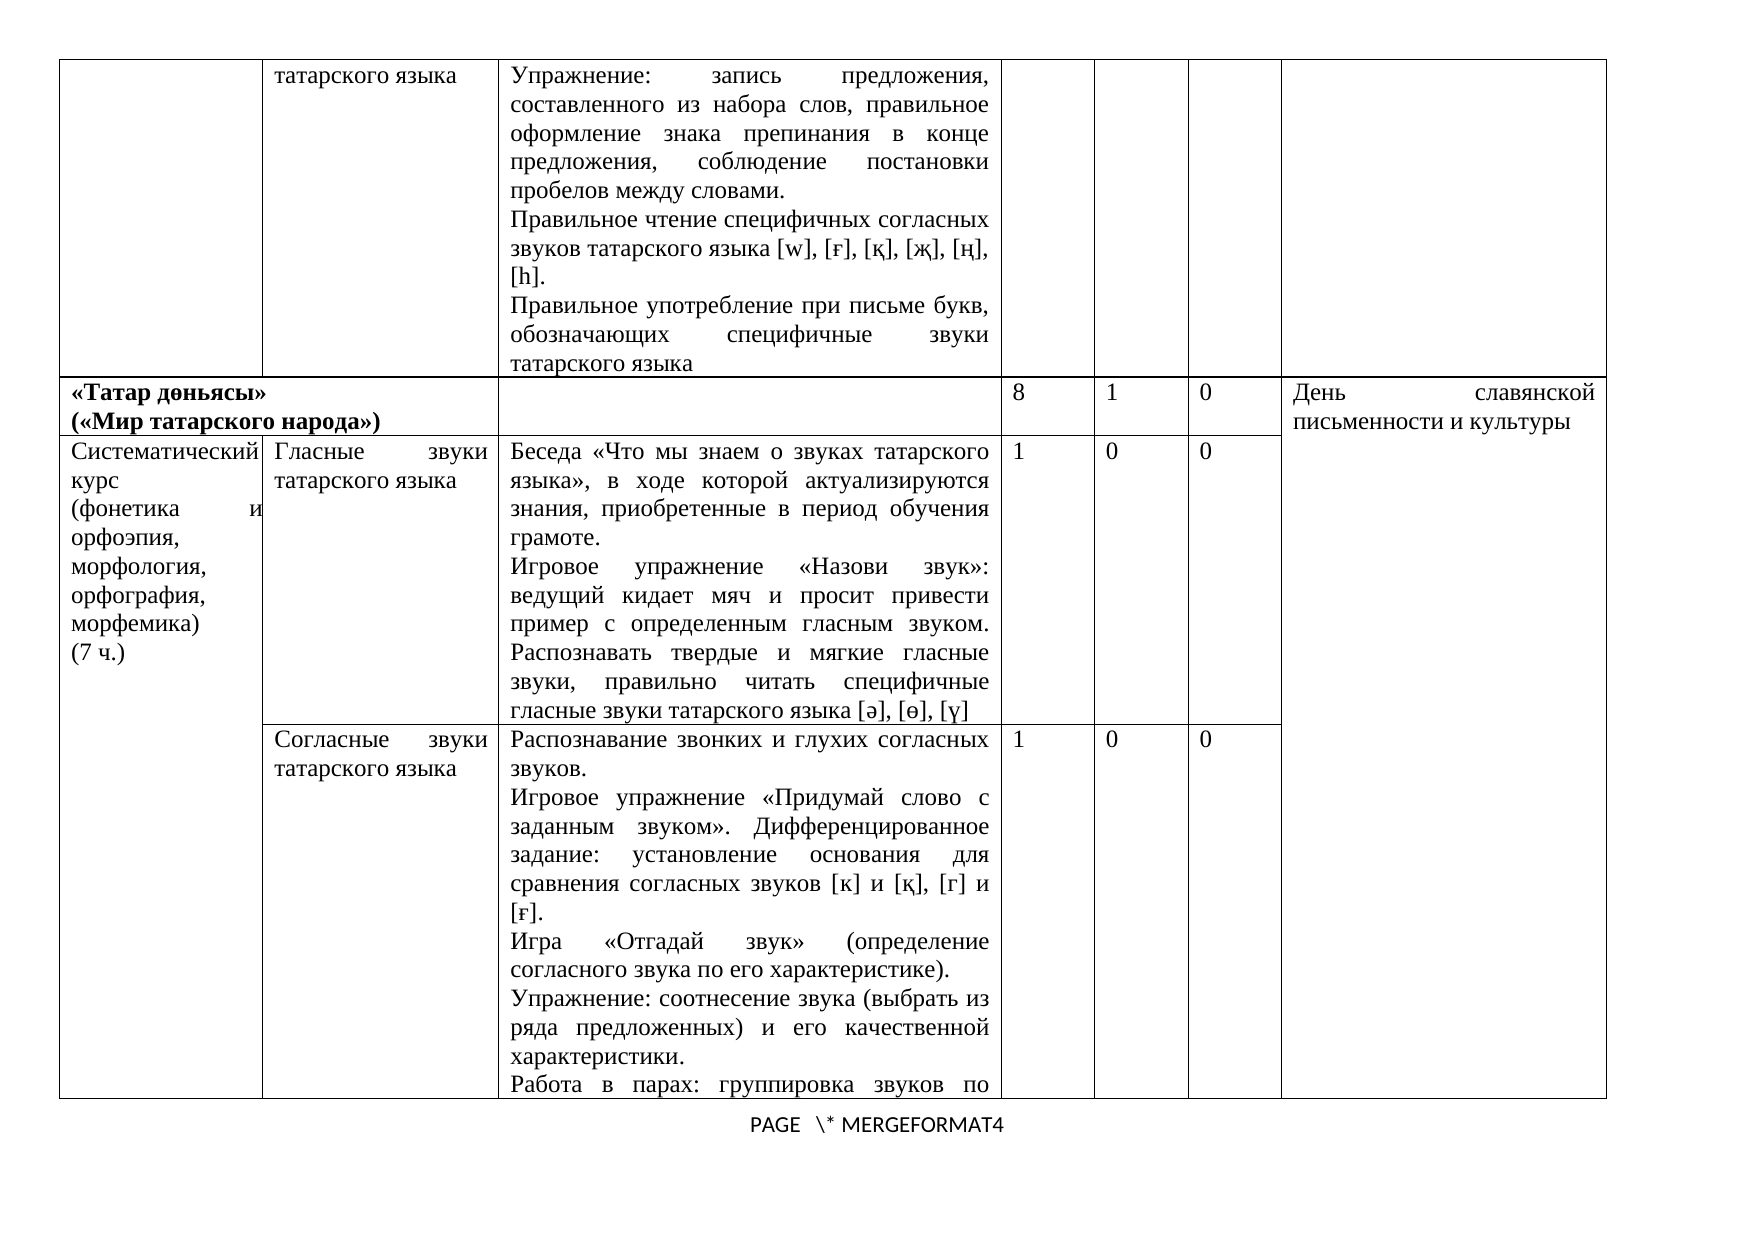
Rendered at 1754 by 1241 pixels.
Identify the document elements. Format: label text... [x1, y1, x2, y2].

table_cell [499, 725, 1001, 1098]
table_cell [499, 60, 1001, 376]
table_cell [263, 725, 498, 1098]
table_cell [263, 60, 498, 376]
table_cell 0 [1095, 725, 1188, 1098]
table_cell 0 [1095, 60, 1188, 376]
table_cell [499, 378, 1001, 435]
table_cell 0 [1095, 436, 1188, 723]
table_cell 1 [1002, 60, 1094, 376]
table_cell 0 [1189, 60, 1281, 376]
table_cell Беседа «Что мы знаем о звуках татарского языка», в ходе которой актуализируются знания, приобретенные в период обучения грамоте. Игровое упражнение «Назови звук»: ведущий кидает мяч и просит привести пример с определенным гласным звуком. Распознавать твердые и мягкие гласные звуки, правильно читать специфичные гласные звуки татарского языка [ә], [ө], [ү] [499, 436, 1001, 723]
table_cell 0 [1189, 725, 1281, 1098]
table_cell 0 [1189, 436, 1281, 723]
table_cell 1 [1002, 725, 1094, 1098]
table_cell 1 [1095, 378, 1188, 435]
table_cell 8 [1002, 378, 1094, 435]
table_cell 0 [1189, 378, 1281, 435]
table_cell Систематический курс (фонетика и орфоэпия, морфология, орфография, морфемика) (7 ч.) [60, 436, 262, 1098]
table_cell 1 [1002, 436, 1094, 723]
table_cell День славянской письменности и культуры [1282, 378, 1606, 1098]
table_cell «Татар дөньясы» («Мир татарского народа») [60, 378, 498, 435]
table_cell Гласные звуки татарского языка [263, 436, 498, 723]
